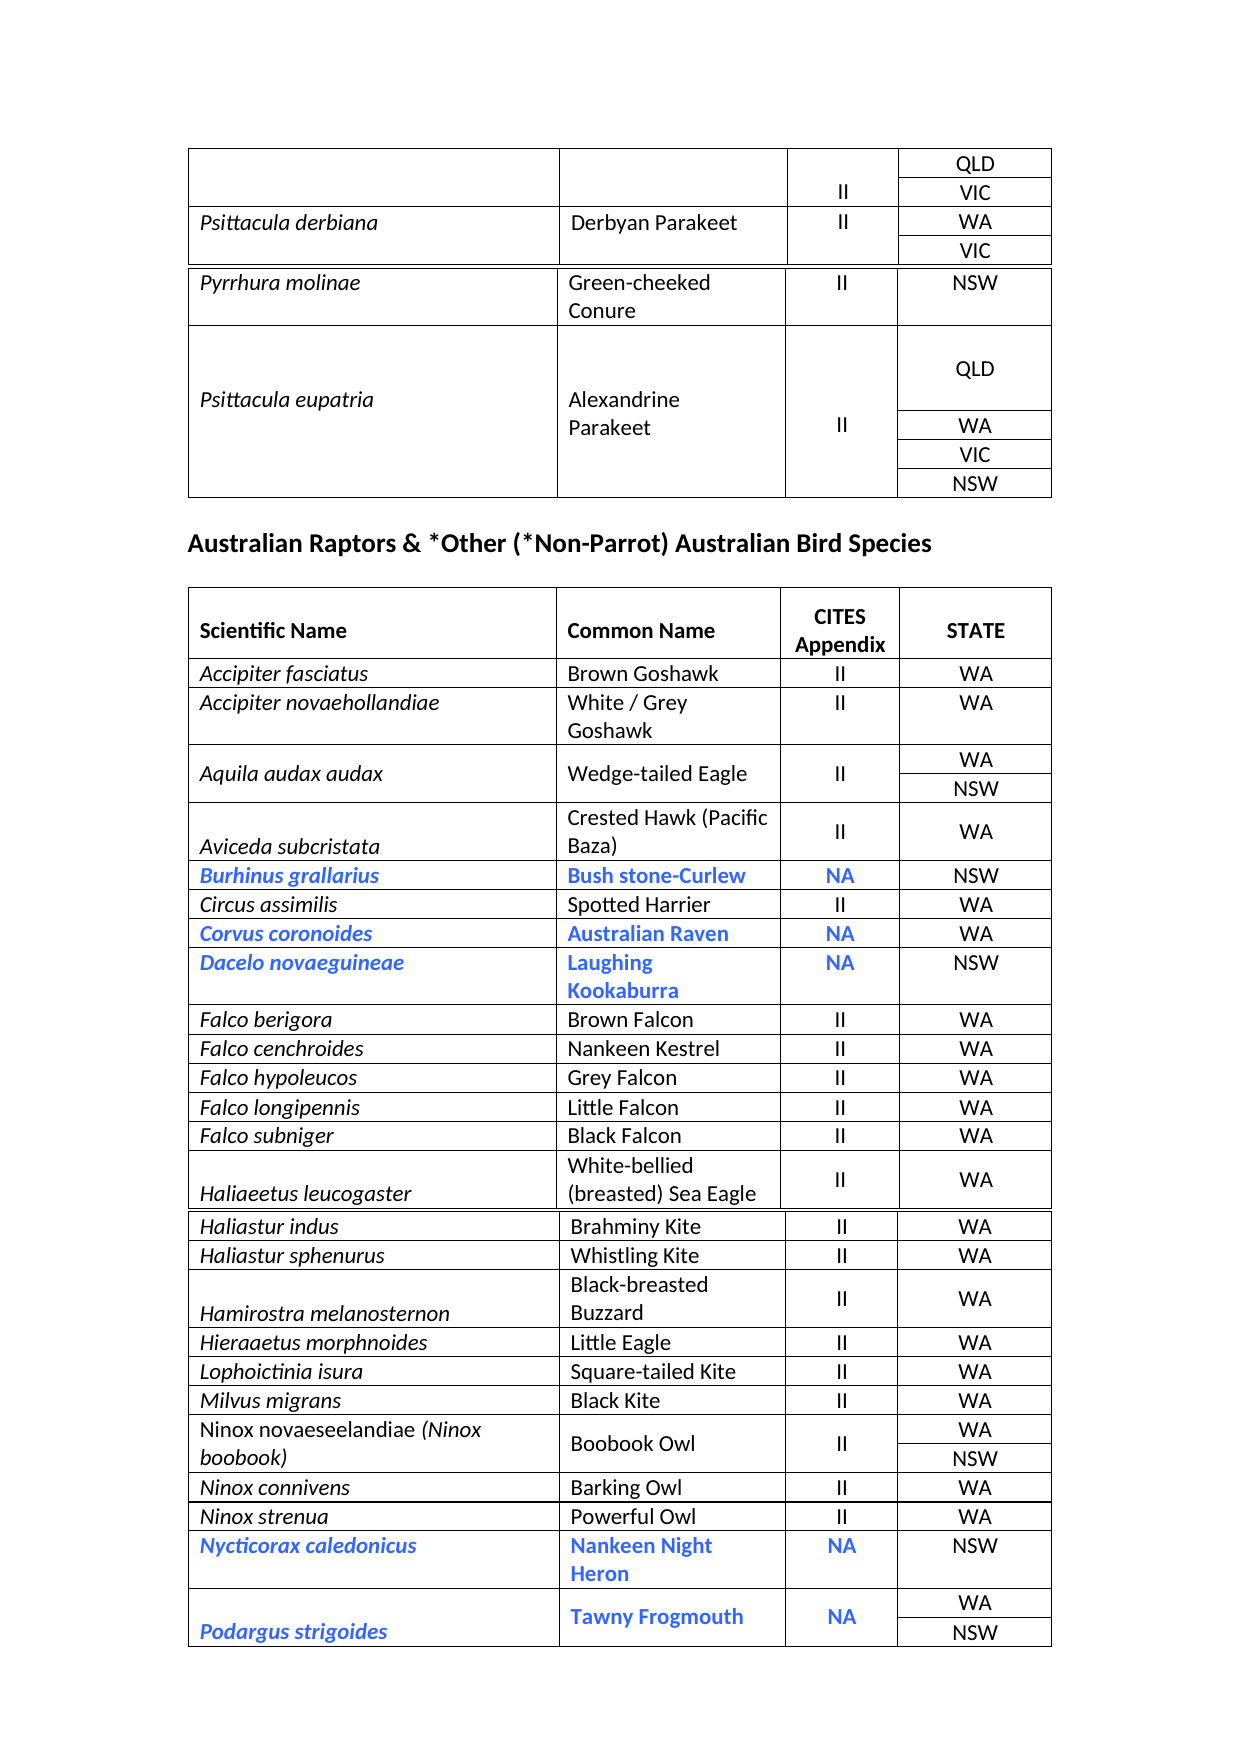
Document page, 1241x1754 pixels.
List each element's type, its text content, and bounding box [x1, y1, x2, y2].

table_cell WA [900, 919, 1051, 947]
table_cell Bush stone-Curlew [557, 861, 780, 889]
table_cell Barking Owl [560, 1473, 785, 1501]
table_header II [786, 1212, 897, 1240]
table_cell Wedge-tailed Eagle [557, 745, 780, 802]
table_cell NSW [898, 469, 1051, 497]
table_cell WA [898, 1357, 1051, 1385]
table_cell NSW [898, 1618, 1051, 1646]
text Australian Raptors & *Other (*Non-Parrot) Australian Bird Species [187, 526, 1053, 559]
table_cell II [788, 207, 898, 264]
table_cell WA [900, 1122, 1051, 1150]
table_cell II [786, 1270, 897, 1327]
table_cell VIC [899, 178, 1051, 206]
table_cell II [786, 1415, 897, 1472]
table_cell NSW [898, 1444, 1051, 1472]
table_cell Spotted Harrier [557, 890, 780, 918]
table_cell VIC [899, 236, 1051, 264]
table_cell WA [900, 803, 1051, 860]
table_cell II [781, 1093, 899, 1121]
table_cell II [786, 1473, 897, 1501]
table_cell Nankeen Night Heron [560, 1531, 785, 1587]
table_cell Little Falcon [557, 1093, 780, 1121]
table_cell Tawny Frogmouth [560, 1589, 785, 1646]
table_header CITES Appendix [781, 588, 899, 658]
table_cell NA [781, 948, 899, 1004]
table_cell Hamirostra melanosternon [189, 1270, 559, 1327]
table_cell II [781, 803, 899, 860]
table_cell NA [781, 861, 899, 889]
table_cell White-bellied (breasted) Sea Eagle [557, 1151, 780, 1207]
table_cell Black-breasted Buzzard [560, 1270, 785, 1327]
table_cell Falco subniger [189, 1122, 556, 1150]
table_cell NSW [900, 948, 1051, 1004]
table_cell II [781, 1005, 899, 1033]
table_cell Podargus strigoides [189, 1589, 559, 1646]
table_cell QLD [898, 326, 1051, 410]
table_cell WA [900, 1064, 1051, 1092]
table_cell II [781, 688, 899, 744]
table_cell Falco cenchroides [189, 1035, 556, 1062]
table_cell Burhinus grallarius [189, 861, 556, 889]
table_cell II [781, 1035, 899, 1062]
table_cell II [786, 1241, 897, 1269]
table_header STATE [900, 588, 1051, 658]
table_cell Australian Raven [557, 919, 780, 947]
table_cell Dacelo novaeguineae [189, 948, 556, 1004]
table_cell NSW [900, 861, 1051, 889]
table_cell WA [900, 1035, 1051, 1062]
table_cell Milvus migrans [189, 1386, 559, 1414]
table_cell WA [900, 745, 1051, 773]
table_cell II [786, 1328, 897, 1356]
table_cell Accipiter novaehollandiae [189, 688, 556, 744]
table_header Green-cheeked Conure [558, 269, 785, 324]
table_cell Hieraaetus morphnoides [189, 1328, 559, 1356]
table_cell Black Falcon [557, 1122, 780, 1150]
table_header Brahminy Kite [560, 1212, 785, 1240]
table_cell WA [899, 207, 1051, 235]
table_cell WA [900, 1093, 1051, 1121]
table_cell WA [898, 1473, 1051, 1501]
table_cell Nycticorax caledonicus [189, 1531, 559, 1587]
table_cell Ninox connivens [189, 1473, 559, 1501]
table_header Scientific Name [189, 588, 556, 658]
table_cell Falco longipennis [189, 1093, 556, 1121]
table_cell Aviceda subcristata [189, 803, 556, 860]
table_header NSW [898, 269, 1051, 324]
table_cell Ninox novaeseelandiae (Ninox boobook) [189, 1415, 559, 1472]
table_cell Ninox strenua [189, 1503, 559, 1530]
table_cell II [781, 890, 899, 918]
table_cell Grey Falcon [557, 1064, 780, 1092]
table_cell WA [900, 688, 1051, 744]
table_cell WA [898, 1270, 1051, 1327]
table_cell WA [898, 1503, 1051, 1530]
table_cell Crested Hawk (Pacific Baza) [557, 803, 780, 860]
table_cell Corvus coronoides [189, 919, 556, 947]
table_cell WA [898, 1589, 1051, 1617]
table_cell Boobook Owl [560, 1415, 785, 1472]
table_header Common Name [557, 588, 780, 658]
table_cell WA [898, 1415, 1051, 1443]
table_cell Black Kite [560, 1386, 785, 1414]
table_cell Nankeen Kestrel [557, 1035, 780, 1062]
table_cell II [781, 1064, 899, 1092]
table_cell II [786, 1386, 897, 1414]
table_cell II [786, 1357, 897, 1385]
table_cell Lophoictinia isura [189, 1357, 559, 1385]
table_cell Powerful Owl [560, 1503, 785, 1530]
table_cell II [786, 326, 897, 497]
table_cell WA [900, 890, 1051, 918]
table_cell QLD [899, 149, 1051, 177]
table_cell Falco berigora [189, 1005, 556, 1033]
table_cell NSW [900, 774, 1051, 802]
table_cell Alexandrine Parakeet [558, 326, 785, 497]
table_cell WA [898, 411, 1051, 439]
table_cell Circus assimilis [189, 890, 556, 918]
table_header Pyrrhura molinae [189, 269, 557, 324]
table_cell II [781, 745, 899, 802]
table_header II [786, 269, 897, 324]
table_cell NA [781, 919, 899, 947]
table_cell Little Eagle [560, 1328, 785, 1356]
table_cell WA [898, 1328, 1051, 1356]
table_cell WA [898, 1241, 1051, 1269]
table_cell Psittacula derbiana [189, 207, 559, 264]
table_cell WA [900, 659, 1051, 687]
table_cell WA [900, 1005, 1051, 1033]
table_cell White / Grey Goshawk [557, 688, 780, 744]
table_cell Brown Goshawk [557, 659, 780, 687]
table_cell WA [900, 1151, 1051, 1207]
table_cell Laughing Kookaburra [557, 948, 780, 1004]
table_cell Psittacula eupatria [189, 326, 557, 497]
table_cell II [781, 1151, 899, 1207]
table_cell VIC [898, 440, 1051, 468]
table_cell II [786, 1503, 897, 1530]
table_cell Whistling Kite [560, 1241, 785, 1269]
table_cell II [781, 1122, 899, 1150]
table_header Haliastur indus [189, 1212, 559, 1240]
table_cell Brown Falcon [557, 1005, 780, 1033]
table_cell Derbyan Parakeet [560, 207, 787, 264]
table_cell Haliaeetus leucogaster [189, 1151, 556, 1207]
table_cell Accipiter fasciatus [189, 659, 556, 687]
table_cell NSW [898, 1531, 1051, 1587]
table_cell Square-tailed Kite [560, 1357, 785, 1385]
table_cell NA [786, 1589, 897, 1646]
table_cell Aquila audax audax [189, 745, 556, 802]
table_cell II [781, 659, 899, 687]
table_cell Falco hypoleucos [189, 1064, 556, 1092]
table_cell WA [898, 1386, 1051, 1414]
table_header WA [898, 1212, 1051, 1240]
table_cell NA [786, 1531, 897, 1587]
table_cell Haliastur sphenurus [189, 1241, 559, 1269]
